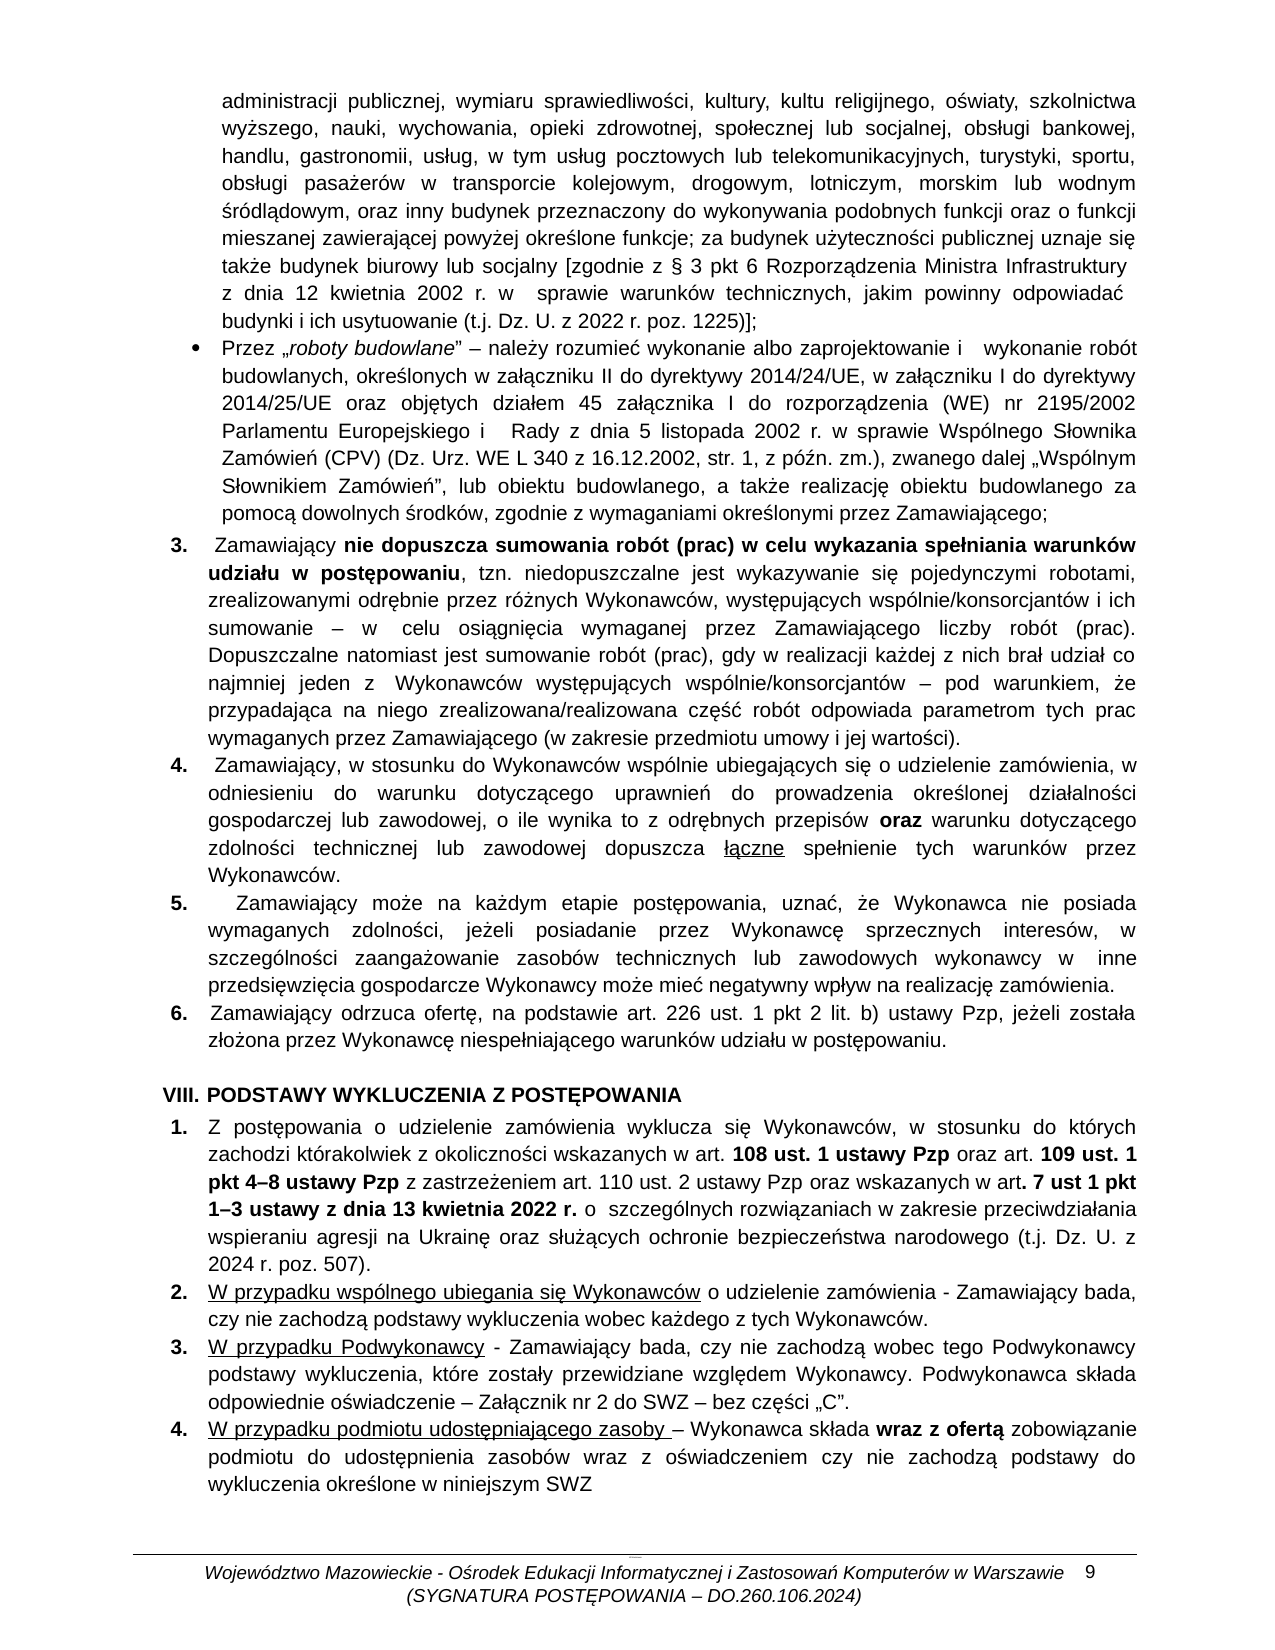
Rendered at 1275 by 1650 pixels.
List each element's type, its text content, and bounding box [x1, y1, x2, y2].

list Zamawiający może na każdym etapie postępowania, uznać, że Wykonawca nie posiada wymaganych zdolności, jeżeli posiadanie przez Wykonawcę sprzecznych interesów, w szczególności zaangażowanie zasobów technicznych lub zawodowych wykonawcy w inne przedsięwzięcia gospodarcze Wykonawcy może mieć negatywny wpływ na realizację zamówienia. [170, 890, 1137, 997]
list PODSTAWY WYKLUCZENIA Z POSTĘPOWANIA [162, 1083, 1137, 1107]
list Zamawiający odrzuca ofertę, na podstawie art. 226 ust. 1 pkt 2 lit. b) ustawy Pzp, jeżeli została złożona przez Wykonawcę niespełniającego warunków udziału w postępowaniu. [170, 1000, 1137, 1052]
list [192, 89, 1137, 333]
list Zamawiający nie dopuszcza sumowania robót (prac) w celu wykazania spełniania warunków udziału w postępowaniu, tzn. niedopuszczalne jest wykazywanie się pojedynczymi robotami, zrealizowanymi odrębnie przez różnych Wykonawców, występujących wspólnie/konsorcjantów i ich sumowanie – w celu osiągnięcia wymaganej przez Zamawiającego liczby robót (prac). Dopuszczalne natomiast jest sumowanie robót (prac), gdy w realizacji każdej z nich brał udział co najmniej jeden z Wykonawców występujących wspólnie/konsorcjantów – pod warunkiem, że przypadająca na niego zrealizowana/realizowana część robót odpowiada parametrom tych prac wymaganych przez Zamawiającego (w zakresie przedmiotu umowy i jej wartości). [170, 533, 1137, 749]
list Przez „roboty budowlane” – należy rozumieć wykonanie albo zaprojektowanie i wykonanie robót budowlanych, określonych w załączniku II do dyrektywy 2014/24/UE, w załączniku I do dyrektywy 2014/25/UE oraz objętych działem 45 załącznika I do rozporządzenia (WE) nr 2195/2002 Parlamentu Europejskiego i Rady z dnia 5 listopada 2002 r. w sprawie Wspólnego Słownika Zamówień (CPV) (Dz. Urz. WE L 340 z 16.12.2002, str. 1, z późn. zm.), zwanego dalej „Wspólnym Słownikiem Zamówień”, lub obiektu budowlanego, a także realizację obiektu budowlanego za pomocą dowolnych środków, zgodnie z wymaganiami określonymi przez Zamawiającego; [192, 336, 1137, 525]
list W przypadku Podwykonawcy - Zamawiający bada, czy nie zachodzą wobec tego Podwykonawcy podstawy wykluczenia, które zostały przewidziane względem Wykonawcy. Podwykonawca składa odpowiednie oświadczenie – Załącznik nr 2 do SWZ – bez części „C”. [170, 1334, 1137, 1413]
list W przypadku podmiotu udostępniającego zasoby – Wykonawca składa wraz z ofertą zobowiązanie podmiotu do udostępnienia zasobów wraz z oświadczeniem czy nie zachodzą podstawy do wykluczenia określone w niniejszym SWZ [170, 1417, 1137, 1496]
list W przypadku wspólnego ubiegania się Wykonawców o udzielenie zamówienia - Zamawiający bada, czy nie zachodzą podstawy wykluczenia wobec każdego z tych Wykonawców. [170, 1279, 1137, 1331]
list Z postępowania o udzielenie zamówienia wyklucza się Wykonawców, w stosunku do których zachodzi którakolwiek z okoliczności wskazanych w art. 108 ust. 1 ustawy Pzp oraz art. 109 ust. 1 pkt 4–8 ustawy Pzp z zastrzeżeniem art. 110 ust. 2 ustawy Pzp oraz wskazanych w art. 7 ust 1 pkt 1–3 ustawy z dnia 13 kwietnia 2022 r. o szczególnych rozwiązaniach w zakresie przeciwdziałania wspieraniu agresji na Ukrainę oraz służących ochronie bezpieczeństwa narodowego (t.j. Dz. U. z 2024 r. poz. 507). [170, 1114, 1137, 1276]
list Zamawiający, w stosunku do Wykonawców wspólnie ubiegających się o udzielenie zamówienia, w odniesieniu do warunku dotyczącego uprawnień do prowadzenia określonej działalności gospodarczej lub zawodowej, o ile wynika to z odrębnych przepisów oraz warunku dotyczącego zdolności technicznej lub zawodowej dopuszcza łączne spełnienie tych warunków przez Wykonawców. [170, 753, 1137, 887]
